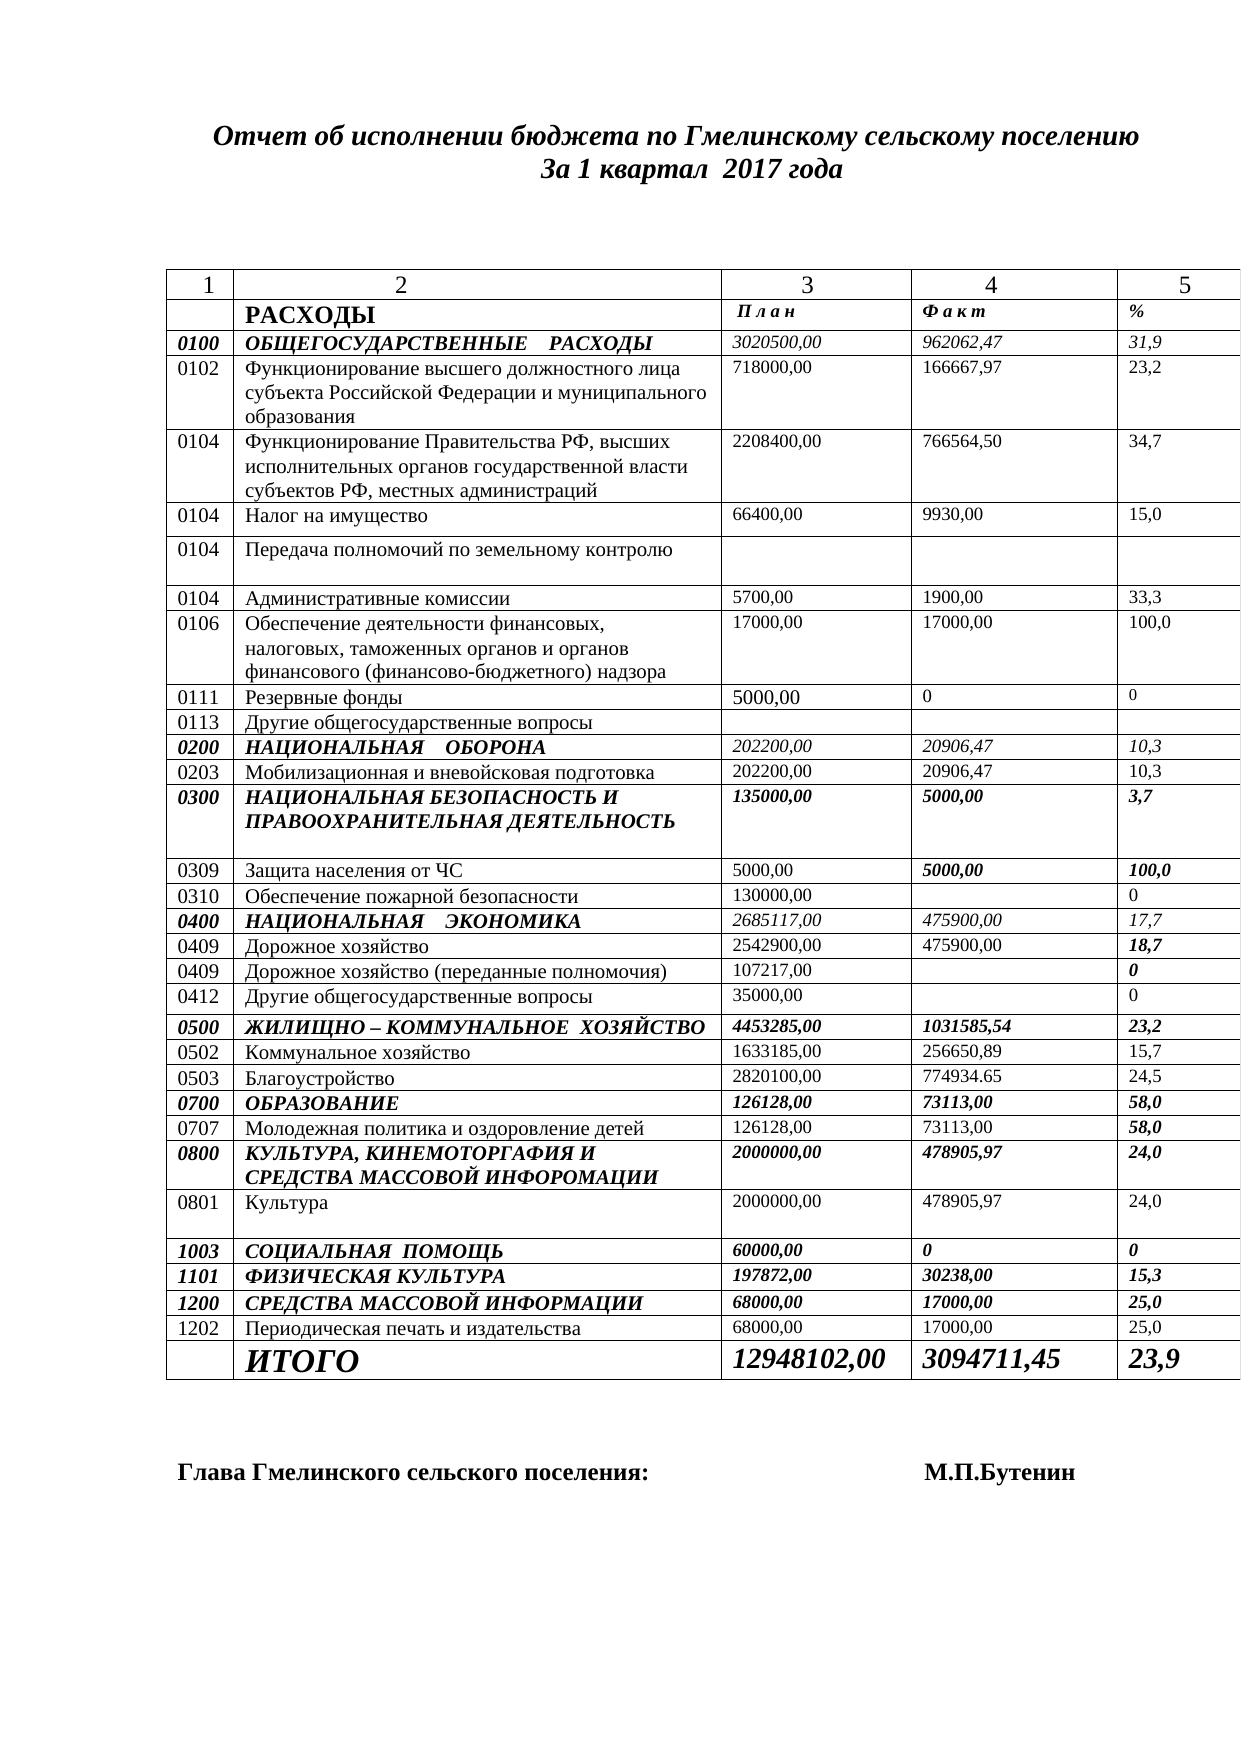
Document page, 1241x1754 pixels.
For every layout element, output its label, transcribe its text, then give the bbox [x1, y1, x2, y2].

table_cell 17000,00 [912, 1291, 1117, 1315]
table_cell 0800 [167, 1141, 233, 1189]
table_cell [167, 300, 233, 330]
table_cell 0700 [167, 1091, 233, 1114]
table_cell 0 [1118, 984, 1240, 1014]
table_header 5 [1118, 270, 1240, 299]
table_cell 0409 [167, 934, 233, 958]
table_cell [912, 984, 1117, 1014]
table_cell 0 [1118, 1239, 1240, 1263]
table_cell 962062,47 [912, 331, 1117, 355]
table_cell 24,0 [1118, 1190, 1240, 1238]
table_cell 0102 [167, 356, 233, 428]
table_cell 5000,00 [912, 785, 1117, 857]
text Глава Гмелинского сельского поселения: М.П.Бутенин [177, 1457, 1152, 1486]
table_cell 0 [1118, 959, 1240, 983]
table_cell 1900,00 [912, 586, 1117, 610]
table_cell 1031585,54 [912, 1015, 1117, 1039]
table_cell 0100 [167, 331, 233, 355]
table_cell РАСХОДЫ [234, 300, 721, 330]
table_cell 5000,00 [912, 859, 1117, 882]
table_cell [912, 710, 1117, 734]
table_cell [1118, 537, 1240, 585]
table_cell 2685117,00 [722, 909, 911, 933]
table_cell 0300 [167, 785, 233, 857]
table_cell Периодическая печать и издательства [234, 1316, 721, 1340]
table_cell % [1118, 300, 1240, 330]
table_cell Другие общегосударственные вопросы [234, 710, 721, 734]
table_cell [722, 710, 911, 734]
table_cell Коммунальное хозяйство [234, 1040, 721, 1064]
table_cell 766564,50 [912, 430, 1117, 502]
table_cell 0707 [167, 1116, 233, 1140]
table_cell 17000,00 [912, 1316, 1117, 1340]
table_cell Обеспечение пожарной безопасности [234, 884, 721, 908]
table_header 4 [912, 270, 1117, 299]
table_cell 10,3 [1118, 760, 1240, 784]
table_cell [912, 959, 1117, 983]
table_cell 2000000,00 [722, 1190, 911, 1238]
table_cell 2542900,00 [722, 934, 911, 958]
table_cell Дорожное хозяйство (переданные полномочия) [234, 959, 721, 983]
table_cell 100,0 [1118, 611, 1240, 684]
table_cell 166667,97 [912, 356, 1117, 428]
table_cell 23,9 [1118, 1341, 1240, 1379]
table_cell СРЕДСТВА МАССОВОЙ ИНФОРМАЦИИ [234, 1291, 721, 1315]
table_cell 0200 [167, 735, 233, 759]
table_cell [1118, 710, 1240, 734]
table_cell 4453285,00 [722, 1015, 911, 1039]
table_cell ОБЩЕГОСУДАРСТВЕННЫЕ РАСХОДЫ [234, 331, 721, 355]
table_cell 0310 [167, 884, 233, 908]
table_cell 2208400,00 [722, 430, 911, 502]
table_cell 135000,00 [722, 785, 911, 857]
table_cell Мобилизационная и вневойсковая подготовка [234, 760, 721, 784]
text Отчет об исполнении бюджета по Гмелинскому сельскому поселению [140, 118, 1152, 152]
table_cell 0203 [167, 760, 233, 784]
table_cell 20906,47 [912, 735, 1117, 759]
table_cell 0104 [167, 430, 233, 502]
table_cell 23,2 [1118, 1015, 1240, 1039]
table_cell 9930,00 [912, 503, 1117, 536]
table_cell Защита населения от ЧС [234, 859, 721, 882]
table_cell 0309 [167, 859, 233, 882]
table_cell 35000,00 [722, 984, 911, 1014]
table_cell КУЛЬТУРА, КИНЕМОТОРГАФИЯ И СРЕДСТВА МАССОВОЙ ИНФОРОМАЦИИ [234, 1141, 721, 1189]
table_cell Ф а к т [912, 300, 1117, 330]
table_cell 17000,00 [912, 611, 1117, 684]
table_cell 478905,97 [912, 1141, 1117, 1189]
table_cell 2820100,00 [722, 1065, 911, 1089]
table_cell 0801 [167, 1190, 233, 1238]
table_cell 23,2 [1118, 356, 1240, 428]
table_cell 0400 [167, 909, 233, 933]
table_cell 0 [1118, 884, 1240, 908]
table_cell 73113,00 [912, 1116, 1117, 1140]
table_cell 33,3 [1118, 586, 1240, 610]
table_cell Дорожное хозяйство [234, 934, 721, 958]
table_cell 256650,89 [912, 1040, 1117, 1064]
table_cell 60000,00 [722, 1239, 911, 1263]
table_cell 5000,00 [722, 685, 911, 709]
table_cell 0 [1118, 685, 1240, 709]
table_cell Благоустройство [234, 1065, 721, 1089]
table_cell 3094711,45 [912, 1341, 1117, 1379]
table_cell СОЦИАЛЬНАЯ ПОМОЩЬ [234, 1239, 721, 1263]
table_cell 25,0 [1118, 1291, 1240, 1315]
table_cell 1633185,00 [722, 1040, 911, 1064]
table_cell ОБРАЗОВАНИЕ [234, 1091, 721, 1114]
table_cell 774934.65 [912, 1065, 1117, 1089]
table_header 1 [167, 270, 233, 299]
table_cell 202200,00 [722, 735, 911, 759]
table_cell Налог на имущество [234, 503, 721, 536]
table_cell 34,7 [1118, 430, 1240, 502]
table_cell П л а н [722, 300, 911, 330]
table_cell 0104 [167, 586, 233, 610]
table_cell 126128,00 [722, 1091, 911, 1114]
table_cell Функционирование высшего должностного лица субъекта Российской Федерации и муниципального образования [234, 356, 721, 428]
table_cell 0409 [167, 959, 233, 983]
table_cell 17000,00 [722, 611, 911, 684]
table_cell 20906,47 [912, 760, 1117, 784]
table_cell 0 [912, 1239, 1117, 1263]
table_cell 58,0 [1118, 1091, 1240, 1114]
table_cell Другие общегосударственные вопросы [234, 984, 721, 1014]
table_cell Резервные фонды [234, 685, 721, 709]
table_cell 17,7 [1118, 909, 1240, 933]
table_cell 3020500,00 [722, 331, 911, 355]
table_cell 126128,00 [722, 1116, 911, 1140]
table_cell ФИЗИЧЕСКАЯ КУЛЬТУРА [234, 1264, 721, 1290]
table_cell 475900,00 [912, 934, 1117, 958]
table_cell 0106 [167, 611, 233, 684]
table_cell ЖИЛИЩНО – КОММУНАЛЬНОЕ ХОЗЯЙСТВО [234, 1015, 721, 1039]
table_cell 0503 [167, 1065, 233, 1089]
text За 1 квартал 2017 года [140, 152, 1152, 185]
table_cell 10,3 [1118, 735, 1240, 759]
table_cell ИТОГО [234, 1341, 721, 1379]
table_cell 107217,00 [722, 959, 911, 983]
table_cell НАЦИОНАЛЬНАЯ ОБОРОНА [234, 735, 721, 759]
table_cell 2000000,00 [722, 1141, 911, 1189]
table_cell 475900,00 [912, 909, 1117, 933]
table_header 2 [234, 270, 721, 299]
table_cell 73113,00 [912, 1091, 1117, 1114]
table_cell 58,0 [1118, 1116, 1240, 1140]
table_cell 100,0 [1118, 859, 1240, 882]
table_cell Передача полномочий по земельному контролю [234, 537, 721, 585]
table_cell 1200 [167, 1291, 233, 1315]
table_cell 1101 [167, 1264, 233, 1290]
table_cell 24,5 [1118, 1065, 1240, 1089]
table_cell 0104 [167, 537, 233, 585]
table_cell Молодежная политика и оздоровление детей [234, 1116, 721, 1140]
table_cell 31,9 [1118, 331, 1240, 355]
table_cell 3,7 [1118, 785, 1240, 857]
table_cell 0 [912, 685, 1117, 709]
table_cell 12948102,00 [722, 1341, 911, 1379]
table_cell 130000,00 [722, 884, 911, 908]
table_cell 68000,00 [722, 1291, 911, 1315]
table_cell 18,7 [1118, 934, 1240, 958]
table_cell Административные комиссии [234, 586, 721, 610]
table_cell [167, 1341, 233, 1379]
table_cell [912, 884, 1117, 908]
table_cell 0500 [167, 1015, 233, 1039]
table_cell НАЦИОНАЛЬНАЯ БЕЗОПАСНОСТЬ И ПРАВООХРАНИТЕЛЬНАЯ ДЕЯТЕЛЬНОСТЬ [234, 785, 721, 857]
table_header 3 [722, 270, 911, 299]
table_cell 197872,00 [722, 1264, 911, 1290]
table_cell 15,0 [1118, 503, 1240, 536]
table_cell 0502 [167, 1040, 233, 1064]
table_cell 0111 [167, 685, 233, 709]
table_cell 68000,00 [722, 1316, 911, 1340]
table_cell 1202 [167, 1316, 233, 1340]
table_cell Культура [234, 1190, 721, 1238]
table_cell 202200,00 [722, 760, 911, 784]
table_cell 0412 [167, 984, 233, 1014]
table_cell 15,7 [1118, 1040, 1240, 1064]
table_cell 24,0 [1118, 1141, 1240, 1189]
table_cell 5000,00 [722, 859, 911, 882]
table_cell 15,3 [1118, 1264, 1240, 1290]
table_cell 0104 [167, 503, 233, 536]
table_cell 1003 [167, 1239, 233, 1263]
table_cell 25,0 [1118, 1316, 1240, 1340]
table_cell НАЦИОНАЛЬНАЯ ЭКОНОМИКА [234, 909, 721, 933]
table_cell 0113 [167, 710, 233, 734]
table_cell [722, 537, 911, 585]
table_cell [912, 537, 1117, 585]
table_cell Функционирование Правительства РФ, высших исполнительных органов государственной власти субъектов РФ, местных администраций [234, 430, 721, 502]
table_cell 718000,00 [722, 356, 911, 428]
table_cell 66400,00 [722, 503, 911, 536]
table_cell Обеспечение деятельности финансовых, налоговых, таможенных органов и органов финансового (финансово-бюджетного) надзора [234, 611, 721, 684]
table_cell 5700,00 [722, 586, 911, 610]
table_cell 478905,97 [912, 1190, 1117, 1238]
table_cell 30238,00 [912, 1264, 1117, 1290]
